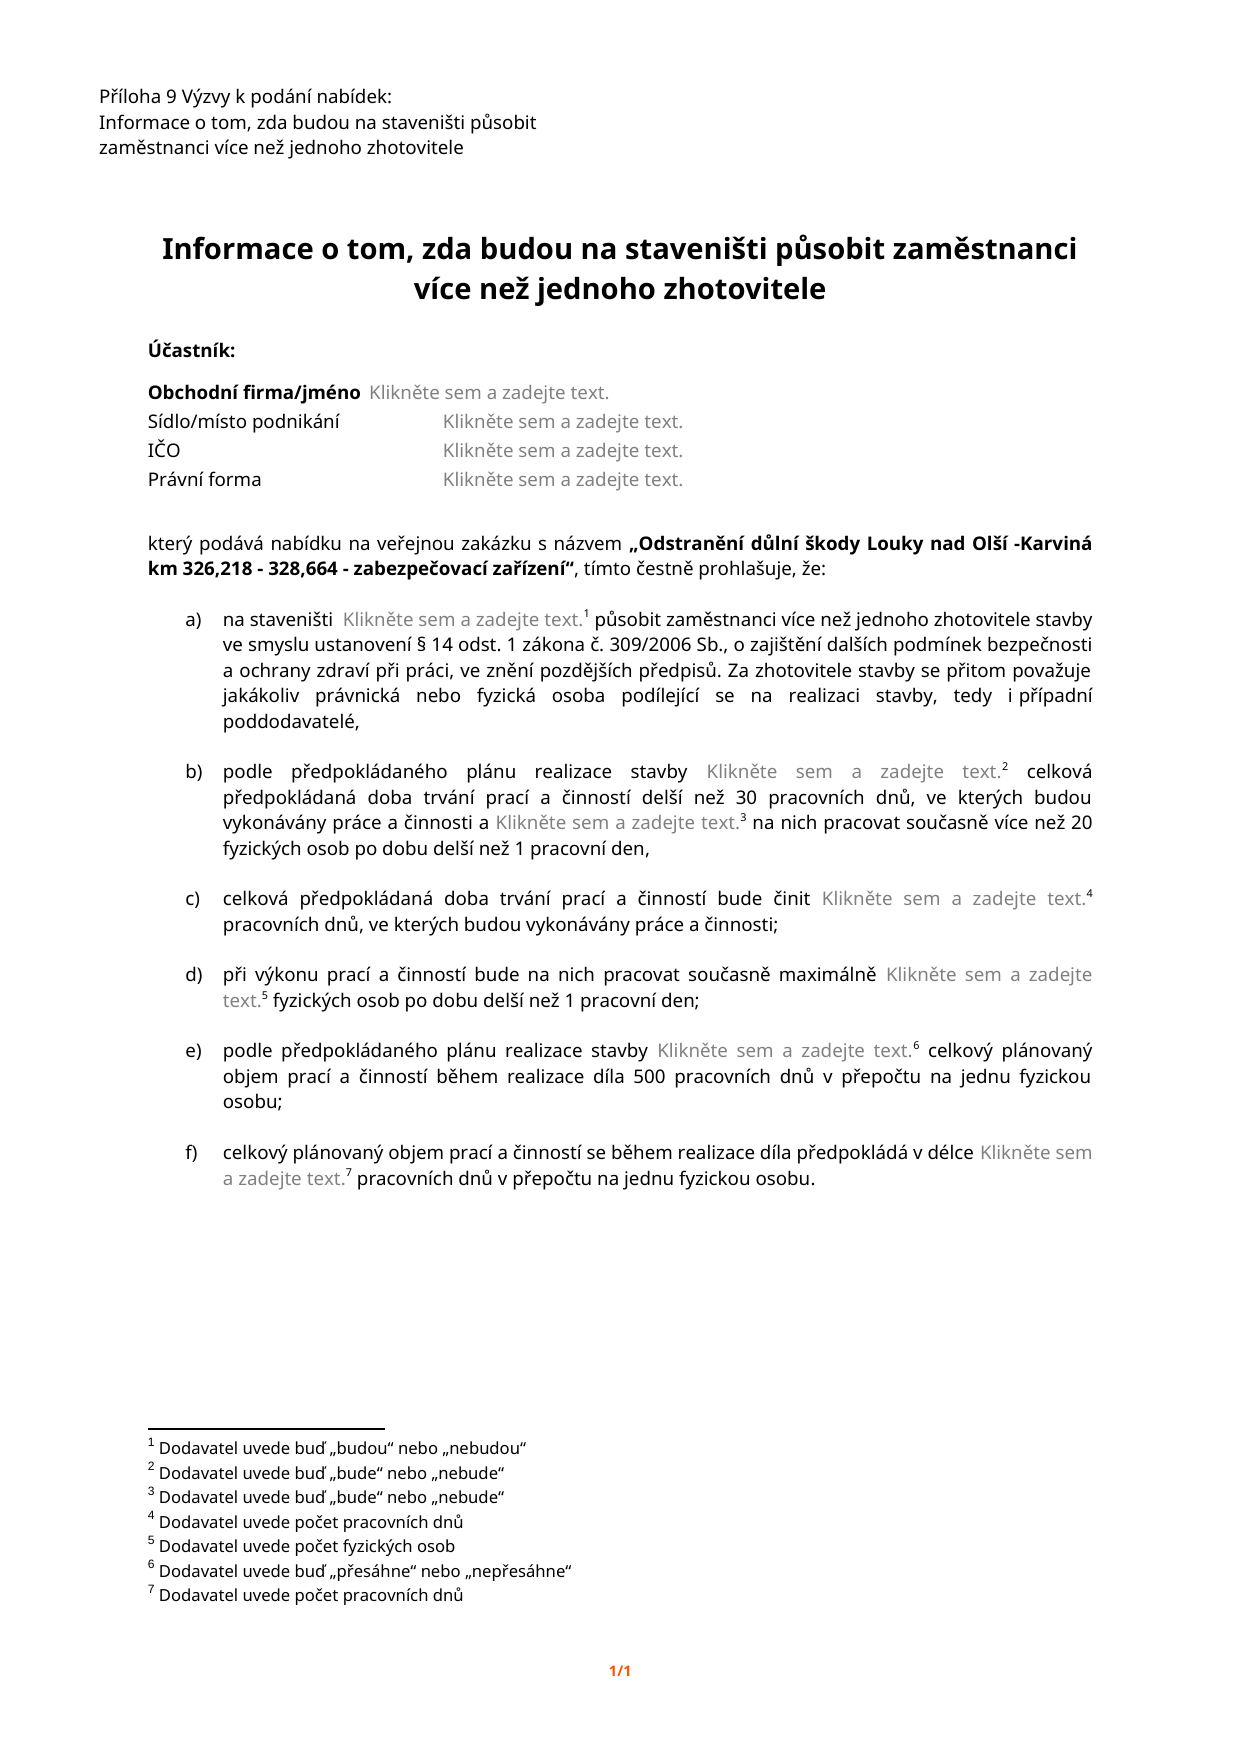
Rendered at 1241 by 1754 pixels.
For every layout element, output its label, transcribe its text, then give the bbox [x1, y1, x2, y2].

text IČO [148, 434, 1093, 463]
list podle předpokládaného plánu realizace stavby celková předpokládaná doba trvání prací a činností delší než 30 pracovních dnů, ve kterých budou vykonávány práce a činnosti a na nich pracovat současně více než 20 fyzických osob po dobu delší než 1 pracovní den, [185, 759, 1093, 861]
text Sídlo/místo podnikání [148, 405, 1093, 434]
text Obchodní firma/jméno [148, 376, 1093, 405]
title Informace o tom, zda budou na staveništi působit zaměstnanci více než jednoho zhotovitele [148, 228, 1093, 308]
text Účastník: [148, 333, 1093, 364]
list na staveništi působit zaměstnanci více než jednoho zhotovitele stavby ve smyslu ustanovení § 14 odst. 1 zákona č. 309/2006 Sb., o zajištění dalších podmínek bezpečnosti a ochrany zdraví při práci, ve znění pozdějších předpisů. Za zhotovitele stavby se přitom považuje jakákoliv právnická nebo fyzická osoba podílející se na realizaci stavby, tedy i případní poddodavatelé, [185, 606, 1093, 734]
text Právní forma [148, 463, 1093, 492]
text který podává nabídku na veřejnou zakázku s názvem „Odstranění důlní škody Louky nad Olší -Karviná km 326,218 - 328,664 - zabezpečovací zařízení“, tímto čestně prohlašuje, že: [148, 530, 1093, 581]
list celková předpokládaná doba trvání prací a činností bude činit pracovních dnů, ve kterých budou vykonávány práce a činnosti; [185, 886, 1093, 937]
list podle předpokládaného plánu realizace stavby celkový plánovaný objem prací a činností během realizace díla 500 pracovních dnů v přepočtu na jednu fyzickou osobu; [185, 1038, 1093, 1114]
list při výkonu prací a činností bude na nich pracovat současně maximálně fyzických osob po dobu delší než 1 pracovní den; [185, 962, 1093, 1013]
list celkový plánovaný objem prací a činností se během realizace díla předpokládá v délce pracovních dnů v přepočtu na jednu fyzickou osobu. [185, 1139, 1093, 1190]
